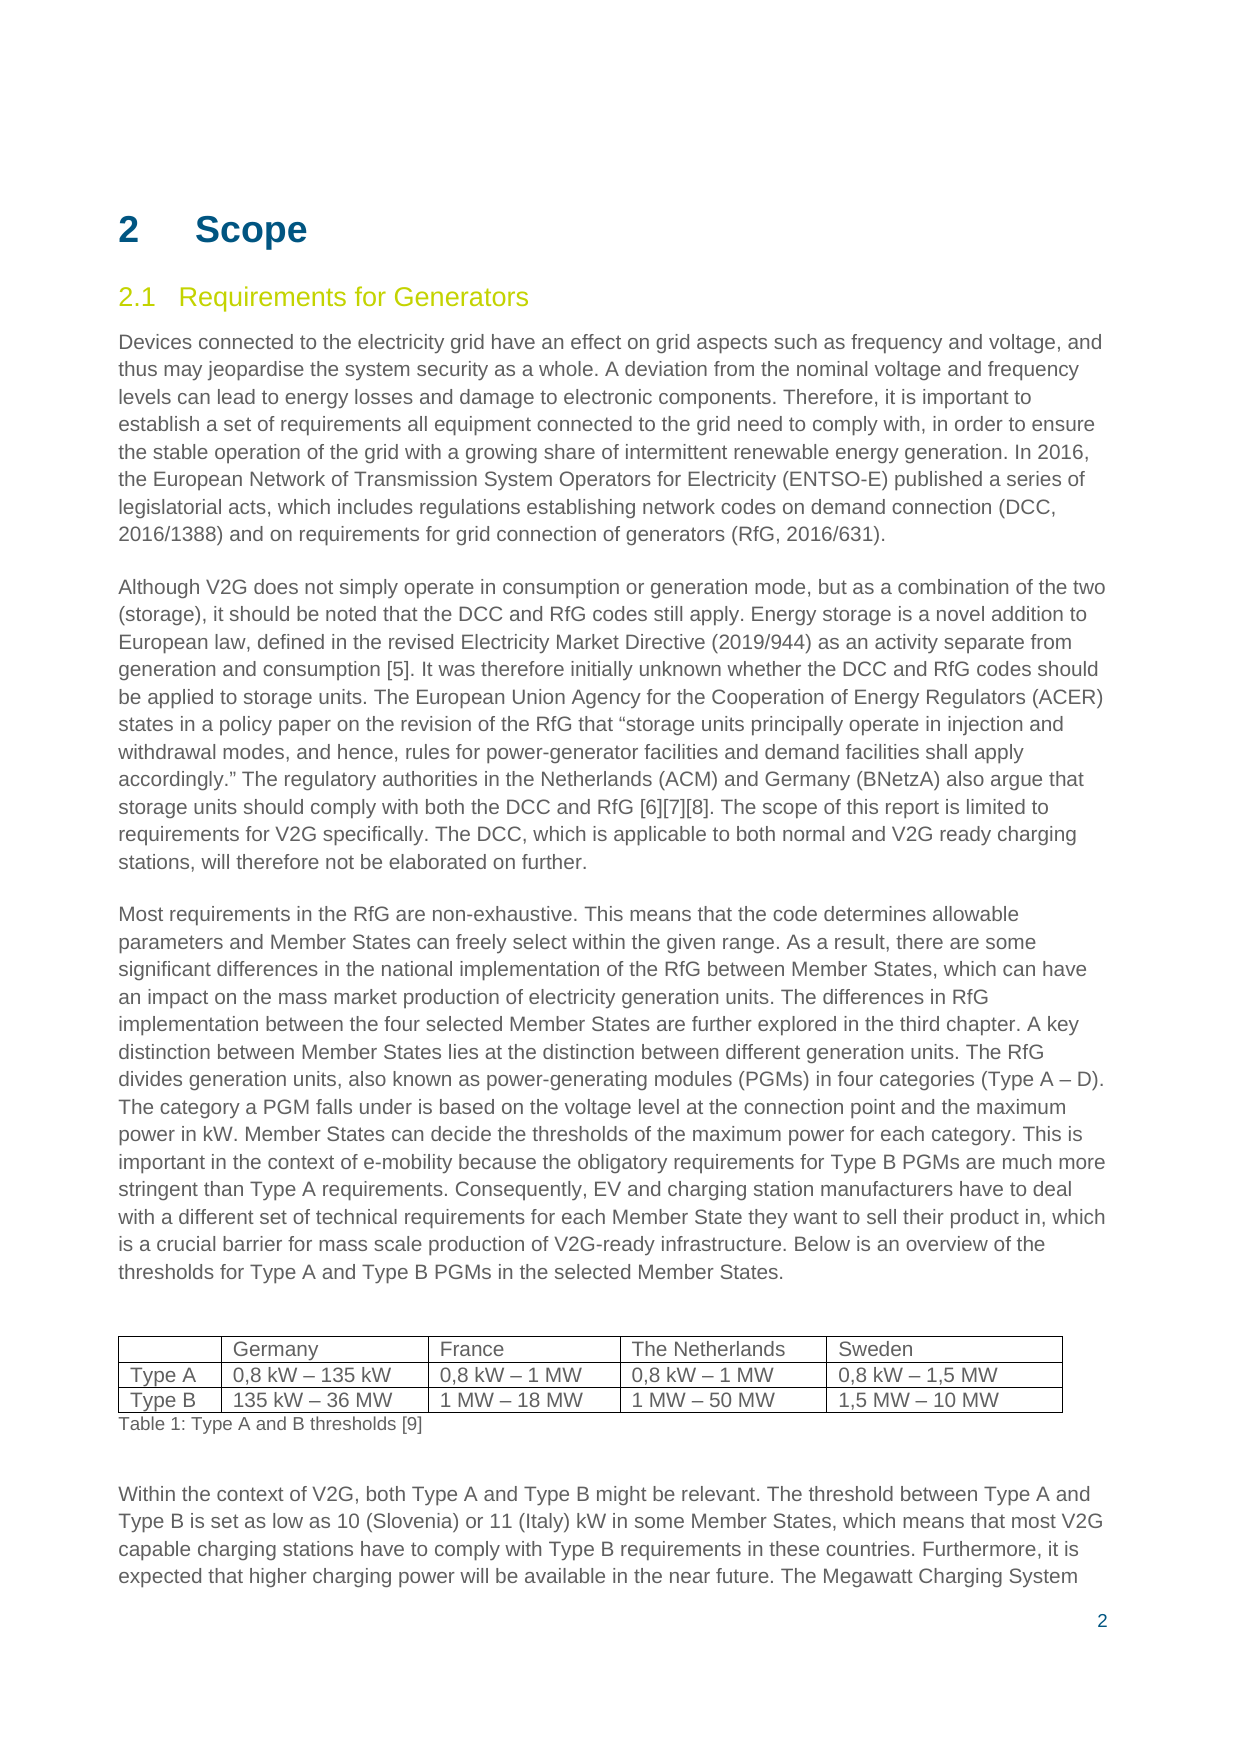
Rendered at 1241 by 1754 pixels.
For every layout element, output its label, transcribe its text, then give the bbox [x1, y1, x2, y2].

table_header [119, 1337, 221, 1362]
subtitle Requirements for Generators [118, 281, 1107, 313]
table_cell 0,8 kW – 1 MW [429, 1363, 620, 1387]
text Table 1: Type A and B thresholds [9] [118, 1413, 1107, 1434]
table_header Sweden [827, 1337, 1062, 1362]
table_header The Netherlands [621, 1337, 826, 1362]
table_header France [429, 1337, 620, 1362]
table_cell 0,8 kW – 1,5 MW [827, 1363, 1062, 1387]
text Although V2G does not simply operate in consumption or generation mode, but as a combination of the two (storage), it should be noted that the DCC and RfG codes still apply. Energy storage is a novel addition to European law, defined in the revised Electricity Market Directive (2019/944) as an activity separate from generation and consumption [5]. It was therefore initially unknown whether the DCC and RfG codes should be applied to storage units. The European Union Agency for the Cooperation of Energy Regulators (ACER) states in a policy paper on the revision of the RfG that “storage units principally operate in injection and withdrawal modes, and hence, rules for power-generator facilities and demand facilities shall apply accordingly.” The regulatory authorities in the Netherlands (ACM) and Germany (BNetzA) also argue that storage units should comply with both the DCC and RfG [6][7][8]. The scope of this report is limited to requirements for V2G specifically. The DCC, which is applicable to both normal and V2G ready charging stations, will therefore not be elaborated on further. [118, 575, 1107, 874]
text Most requirements in the RfG are non-exhaustive. This means that the code determines allowable parameters and Member States can freely select within the given range. As a result, there are some significant differences in the national implementation of the RfG between Member States, which can have an impact on the mass market production of electricity generation units. The differences in RfG implementation between the four selected Member States are further explored in the third chapter. A key distinction between Member States lies at the distinction between different generation units. The RfG divides generation units, also known as power-generating modules (PGMs) in four categories (Type A – D). The category a PGM falls under is based on the voltage level at the connection point and the maximum power in kW. Member States can decide the thresholds of the maximum power for each category. This is important in the context of e-mobility because the obligatory requirements for Type B PGMs are much more stringent than Type A requirements. Consequently, EV and charging station manufacturers have to deal with a different set of technical requirements for each Member State they want to sell their product in, which is a crucial barrier for mass scale production of V2G-ready infrastructure. Below is an overview of the thresholds for Type A and Type B PGMs in the selected Member States. [118, 902, 1107, 1284]
subtitle Scope [118, 207, 1107, 250]
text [118, 1482, 1107, 1588]
table_cell 0,8 kW – 135 kW [222, 1363, 428, 1387]
table_cell 1,5 MW – 10 MW [827, 1388, 1062, 1412]
table_cell 135 kW – 36 MW [222, 1388, 428, 1412]
table_cell Type A [119, 1363, 221, 1387]
table_cell Type B [119, 1388, 221, 1412]
table_cell 1 MW – 50 MW [621, 1388, 826, 1412]
text Devices connected to the electricity grid have an effect on grid aspects such as frequency and voltage, and thus may jeopardise the system security as a whole. A deviation from the nominal voltage and frequency levels can lead to energy losses and damage to electronic components. Therefore, it is important to establish a set of requirements all equipment connected to the grid need to comply with, in order to ensure the stable operation of the grid with a growing share of intermittent renewable energy generation. In 2016, the European Network of Transmission System Operators for Electricity (ENTSO-E) published a series of legislatorial acts, which includes regulations establishing network codes on demand connection (DCC, 2016/1388) and on requirements for grid connection of generators (RfG, 2016/631). [118, 330, 1107, 546]
table_cell 0,8 kW – 1 MW [621, 1363, 826, 1387]
table_header Germany [222, 1337, 428, 1362]
table_cell 1 MW – 18 MW [429, 1388, 620, 1412]
